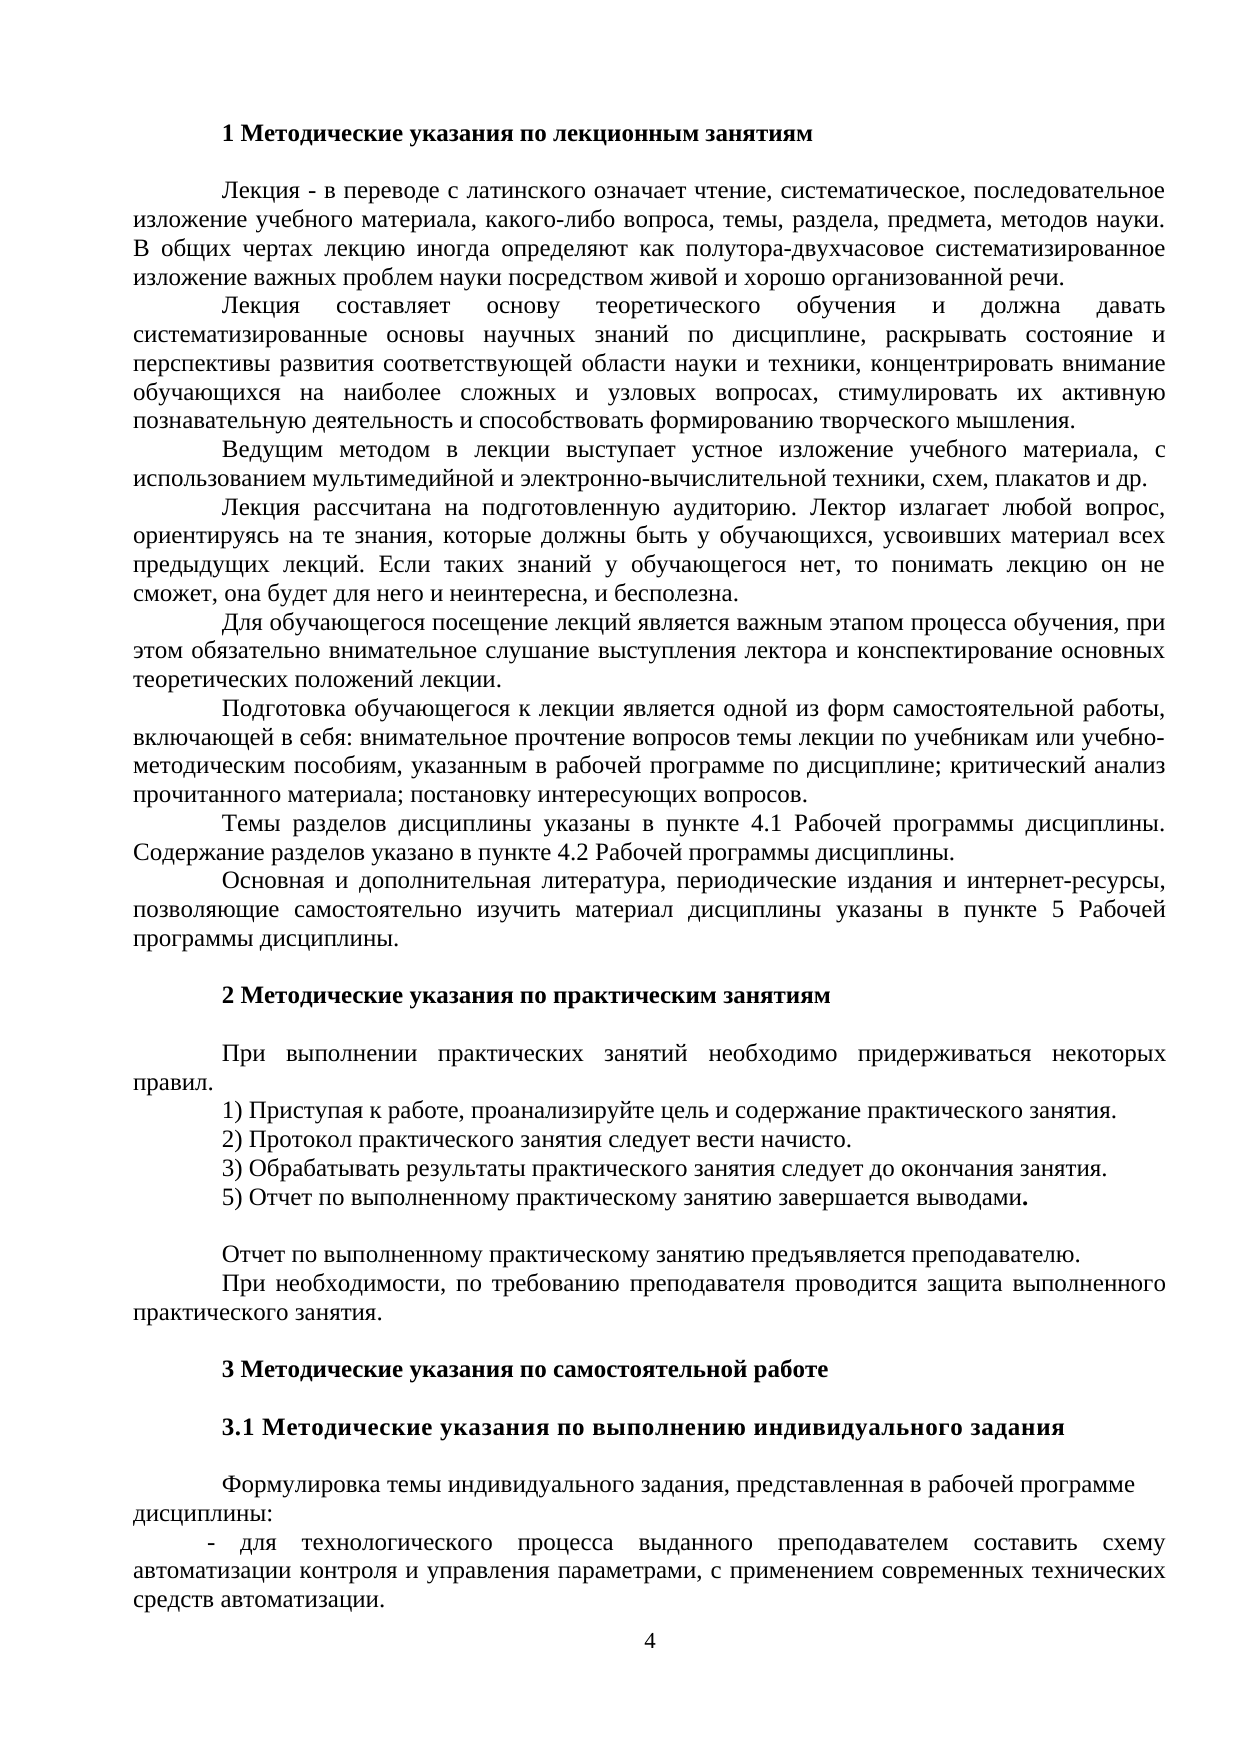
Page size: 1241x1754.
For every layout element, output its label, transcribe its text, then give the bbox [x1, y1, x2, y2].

text Лекция рассчитана на подготовленную аудиторию. Лектор излагает любой вопрос, ориентируясь на те знания, которые должны быть у обучающихся, усвоивших материал всех предыдущих лекций. Если таких знаний у обучающегося нет, то понимать лекцию он не сможет, она будет для него и неинтересна, и бесполезна. [133, 492, 1167, 607]
text Формулировка темы индивидуального задания, представленная в рабочей программе дисциплины: [133, 1469, 1167, 1527]
text 3) Обрабатывать результаты практического занятия следует до окончания занятия. [133, 1153, 1167, 1182]
text 1 Методические указания по лекционным занятиям [133, 118, 1167, 147]
text Основная и дополнительная литература, периодические издания и интернет-ресурсы, позволяющие самостоятельно изучить материал дисциплины указаны в пункте 5 Рабочей программы дисциплины. [133, 866, 1167, 952]
text 3 Методические указания по самостоятельной работе [133, 1354, 1167, 1383]
text При выполнении практических занятий необходимо придерживаться некоторых правил. [133, 1038, 1167, 1096]
text Темы разделов дисциплины указаны в пункте 4.1 Рабочей программы дисциплины. Содержание разделов указано в пункте 4.2 Рабочей программы дисциплины. [133, 808, 1167, 866]
text Лекция составляет основу теоретического обучения и должна давать систематизированные основы научных знаний по дисциплине, раскрывать состояние и перспективы развития соответствующей области науки и техники, концентрировать внимание обучающихся на наиболее сложных и узловых вопросах, стимулировать их активную познавательную деятельность и способствовать формированию творческого мышления. [133, 291, 1167, 434]
text 2 Методические указания по практическим занятиям [133, 981, 1167, 1009]
text Отчет по выполненному практическому занятию предъявляется преподавателю. [133, 1239, 1167, 1268]
text Ведущим методом в лекции выступает устное изложение учебного материала, с использованием мультимедийной и электронно-вычислительной техники, схем, плакатов и др. [133, 434, 1167, 492]
text 2) Протокол практического занятия следует вести начисто. [133, 1124, 1167, 1153]
text Для обучающегося посещение лекций является важным этапом процесса обучения, при этом обязательно внимательное слушание выступления лектора и конспектирование основных теоретических положений лекции. [133, 607, 1167, 693]
text - для технологического процесса выданного преподавателем составить схему автоматизации контроля и управления параметрами, с применением современных технических средств автоматизации. [133, 1527, 1167, 1613]
text 5) Отчет по выполненному практическому занятию завершается выводами. [133, 1182, 1167, 1211]
text Лекция - в переводе с латинского означает чтение, систематическое, последовательное изложение учебного материала, какого-либо вопроса, темы, раздела, предмета, методов науки. В общих чертах лекцию иногда определяют как полутора-двухчасовое систематизированное изложение важных проблем науки посредством живой и хорошо организованной речи. [133, 176, 1167, 291]
text 3.1 Методические указания по выполнению индивидуального задания [133, 1412, 1167, 1441]
text Подготовка обучающегося к лекции является одной из форм самостоятельной работы, включающей в себя: внимательное прочтение вопросов темы лекции по учебникам или учебно-методическим пособиям, указанным в рабочей программе по дисциплине; критический анализ прочитанного материала; постановку интересующих вопросов. [133, 693, 1167, 808]
text При необходимости, по требованию преподавателя проводится защита выполненного практического занятия. [133, 1268, 1167, 1326]
text 1) Приступая к работе, проанализируйте цель и содержание практического занятия. [133, 1096, 1167, 1124]
